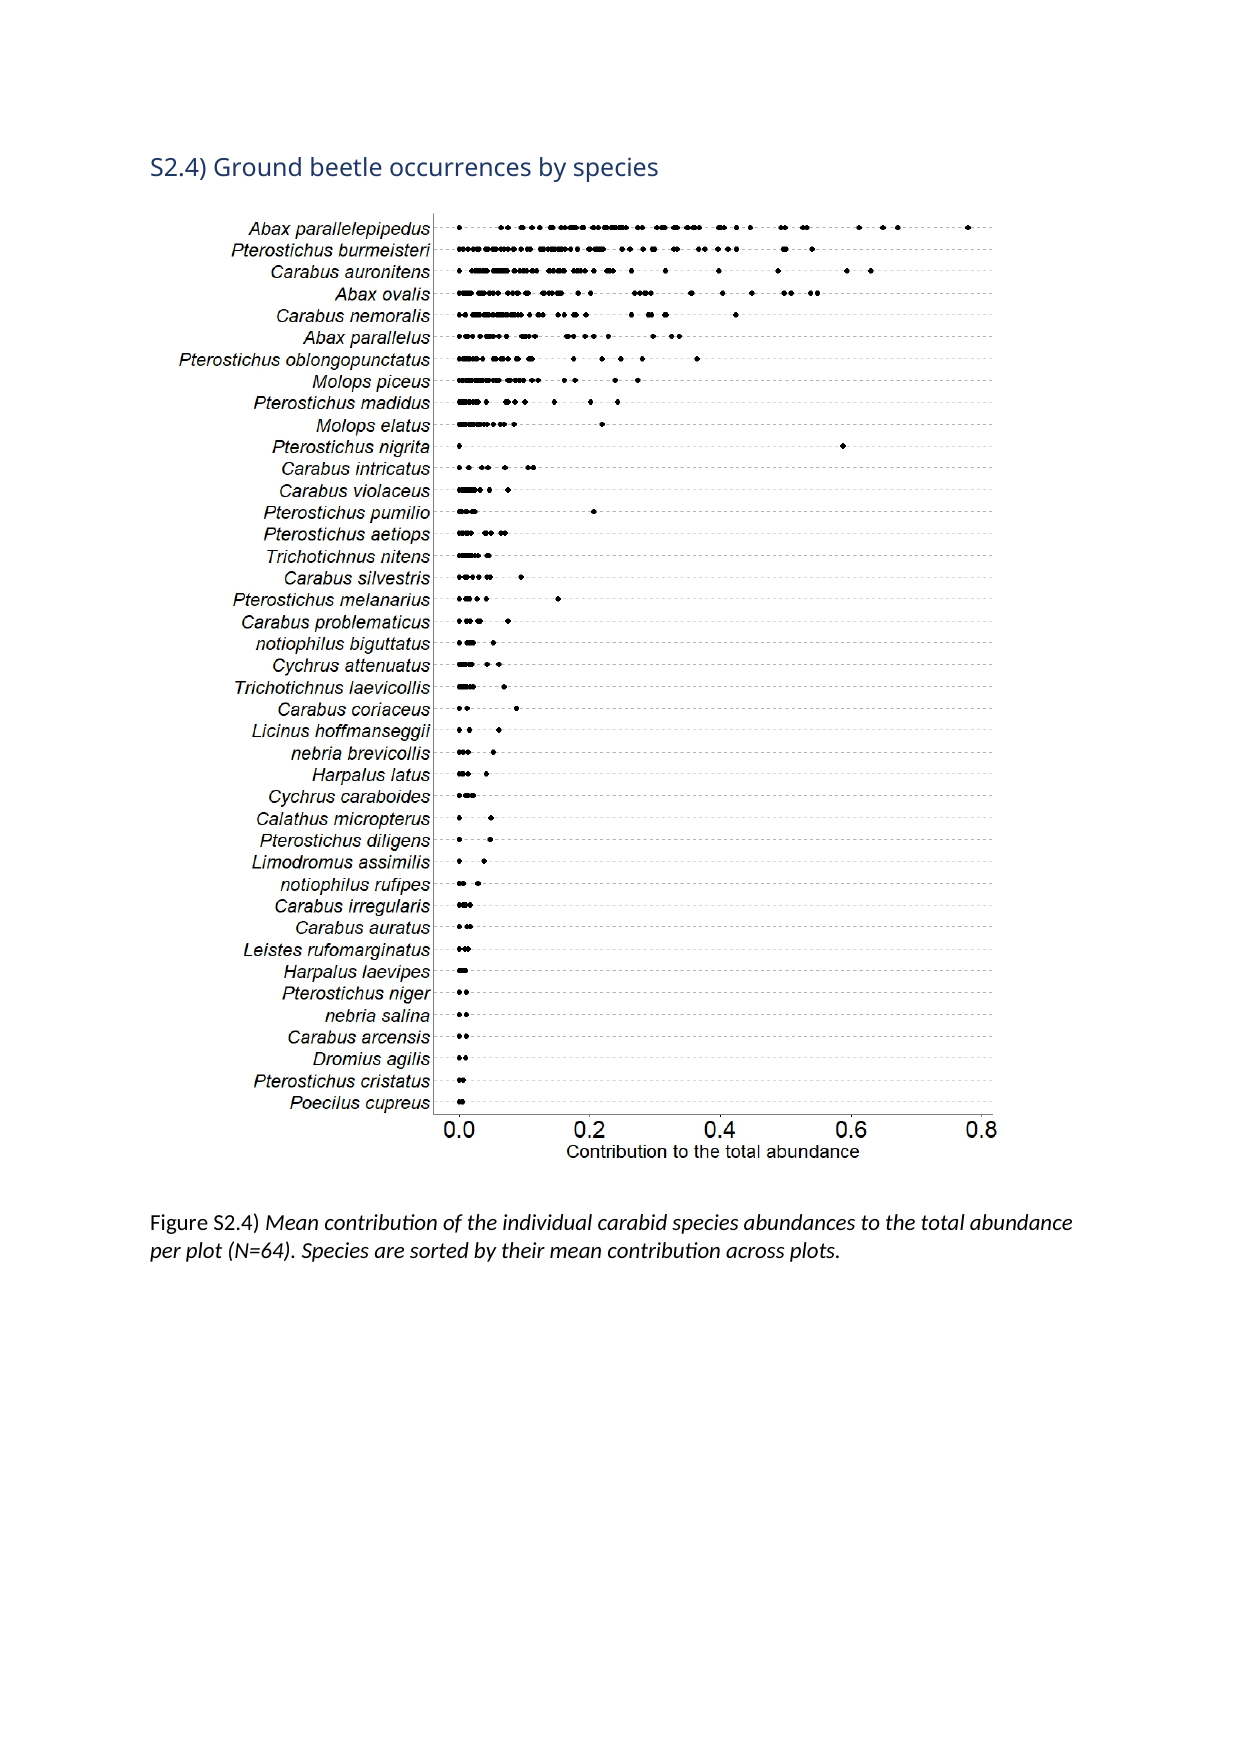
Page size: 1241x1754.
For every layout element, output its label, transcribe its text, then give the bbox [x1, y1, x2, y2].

text Figure S2.4) Mean contribution of the individual carabid species abundances to the total abundance per plot (N=64). Species are sorted by their mean contribution across plots. [150, 1208, 1090, 1264]
subtitle S2.4) Ground beetle occurrences by species [150, 150, 1090, 184]
picture [150, 186, 1076, 1189]
